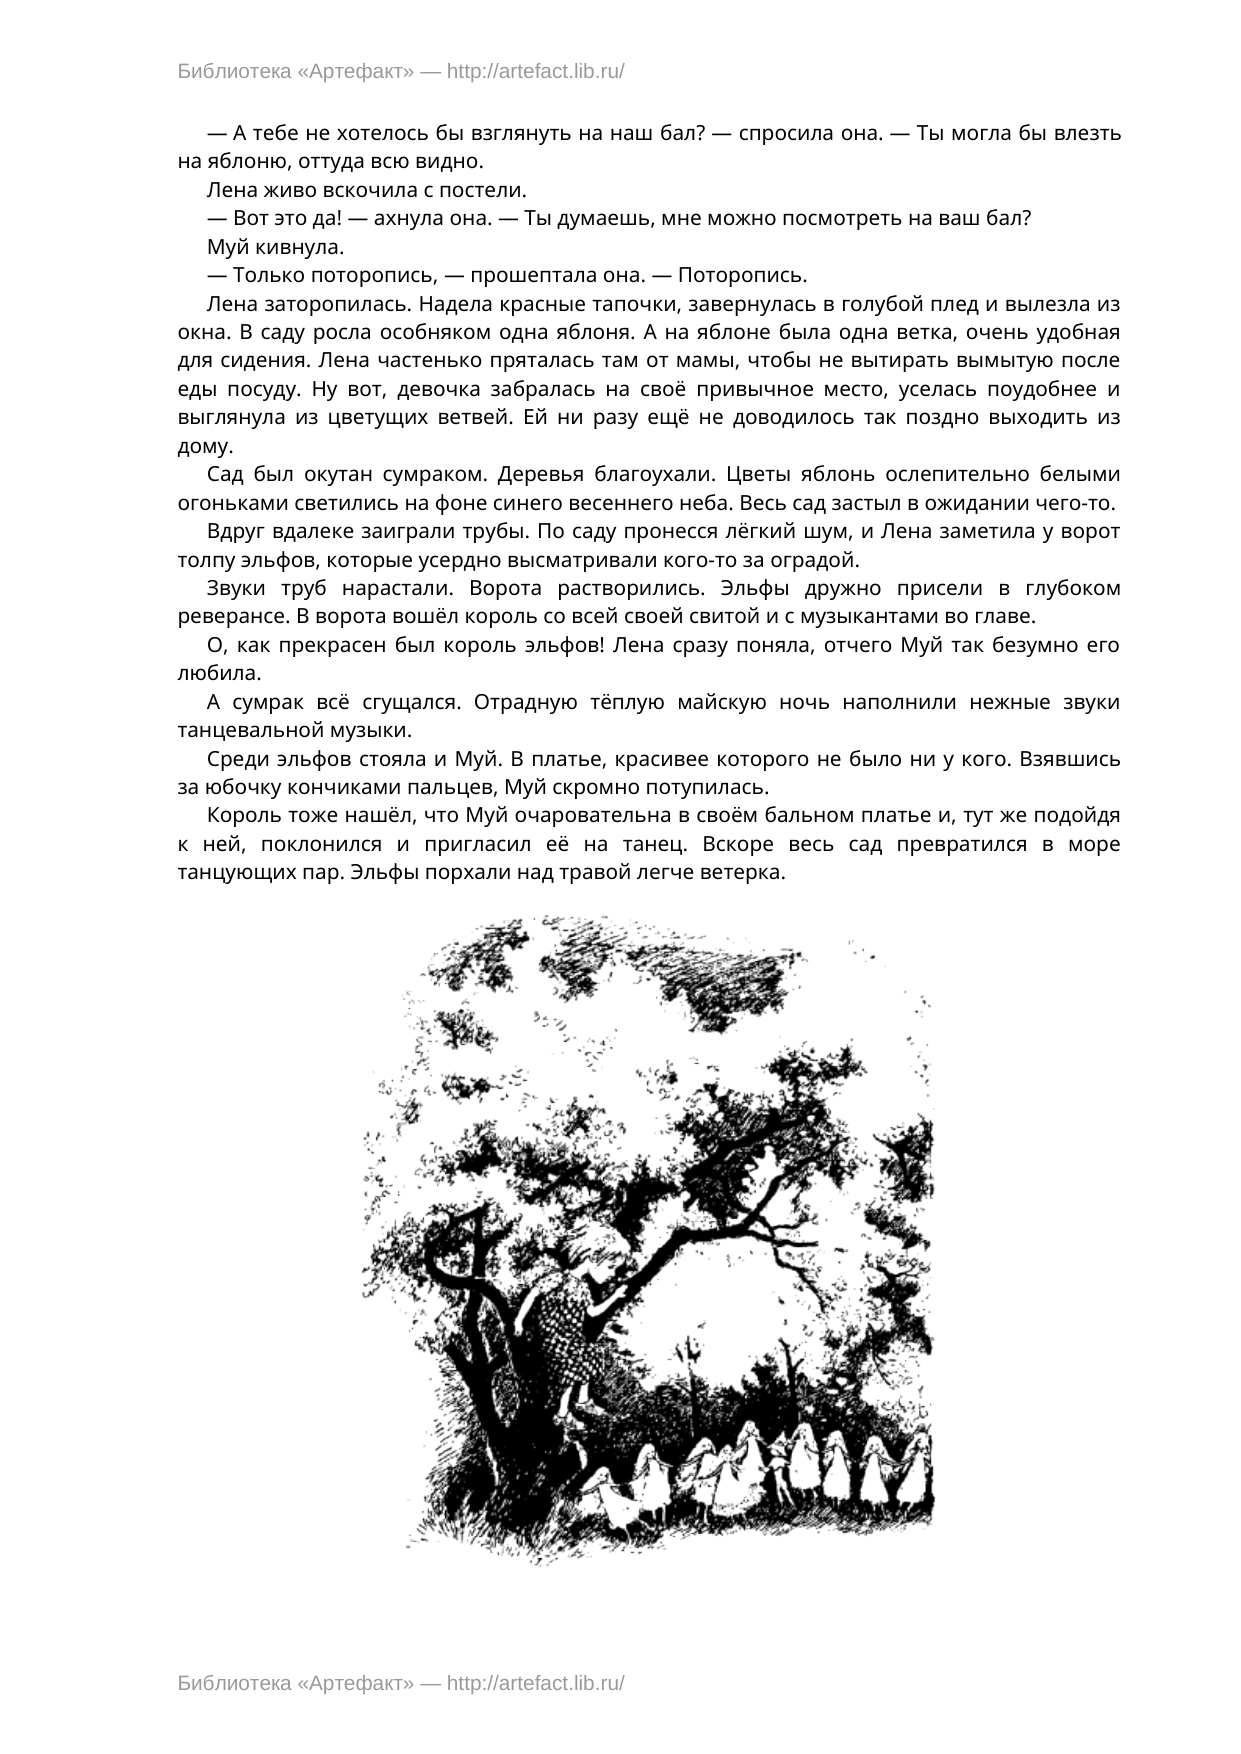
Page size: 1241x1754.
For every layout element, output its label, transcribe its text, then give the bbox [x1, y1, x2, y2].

text Вдруг вдалеке заиграли трубы. По саду пронесся лёгкий шум, и Лена заметила у ворот толпу эльфов, которые усердно высматривали кого-то за оградой. [177, 516, 1122, 573]
text О, как прекрасен был король эльфов! Лена сразу поняла, отчего Муй так безумно его любила. [177, 630, 1122, 687]
text — Вот это да! — ахнула она. — Ты думаешь, мне можно посмотреть на ваш бал? [177, 203, 1122, 232]
text А сумрак всё сгущался. Отрадную тёплую майскую ночь наполнили нежные звуки танцевальной музыки. [177, 687, 1122, 744]
text Звуки труб нарастали. Ворота растворились. Эльфы дружно присели в глубоком реверансе. В ворота вошёл король со всей своей свитой и с музыкантами во главе. [177, 573, 1122, 630]
text Муй кивнула. [177, 232, 1122, 260]
text Лена заторопилась. Надела красные тапочки, завернулась в голубой плед и вылезла из окна. В саду росла особняком одна яблоня. А на яблоне была одна ветка, очень удобная для сидения. Лена частенько пряталась там от мамы, чтобы не вытирать вымытую после еды посуду. Ну вот, девочка забралась на своё привычное место, уселась поудобнее и выглянула из цветущих ветвей. Ей ни разу ещё не доводилось так поздно выходить из дому. [177, 289, 1122, 459]
text Король тоже нашёл, что Муй очаровательна в своём бальном платье и, тут же подойдя к ней, поклонился и пригласил её на танец. Вскоре весь сад превратился в море танцующих пар. Эльфы порхали над травой легче ветерка. [177, 801, 1122, 886]
text Сад был окутан сумраком. Деревья благоухали. Цветы яблонь ослепительно белыми огоньками светились на фоне синего весеннего неба. Весь сад застыл в ожидании чего-то. [177, 459, 1122, 516]
text Среди эльфов стояла и Муй. В платье, красивее которого не было ни у кого. Взявшись за юбочку кончиками пальцев, Муй скромно потупилась. [177, 744, 1122, 801]
text — А тебе не хотелось бы взглянуть на наш бал? — спросила она. — Ты могла бы влезть на яблоню, оттуда всю видно. [177, 118, 1122, 175]
picture [362, 914, 938, 1569]
text — Только поторопись, — прошептала она. — Поторопись. [177, 260, 1122, 289]
text Лена живо вскочила с постели. [177, 175, 1122, 203]
